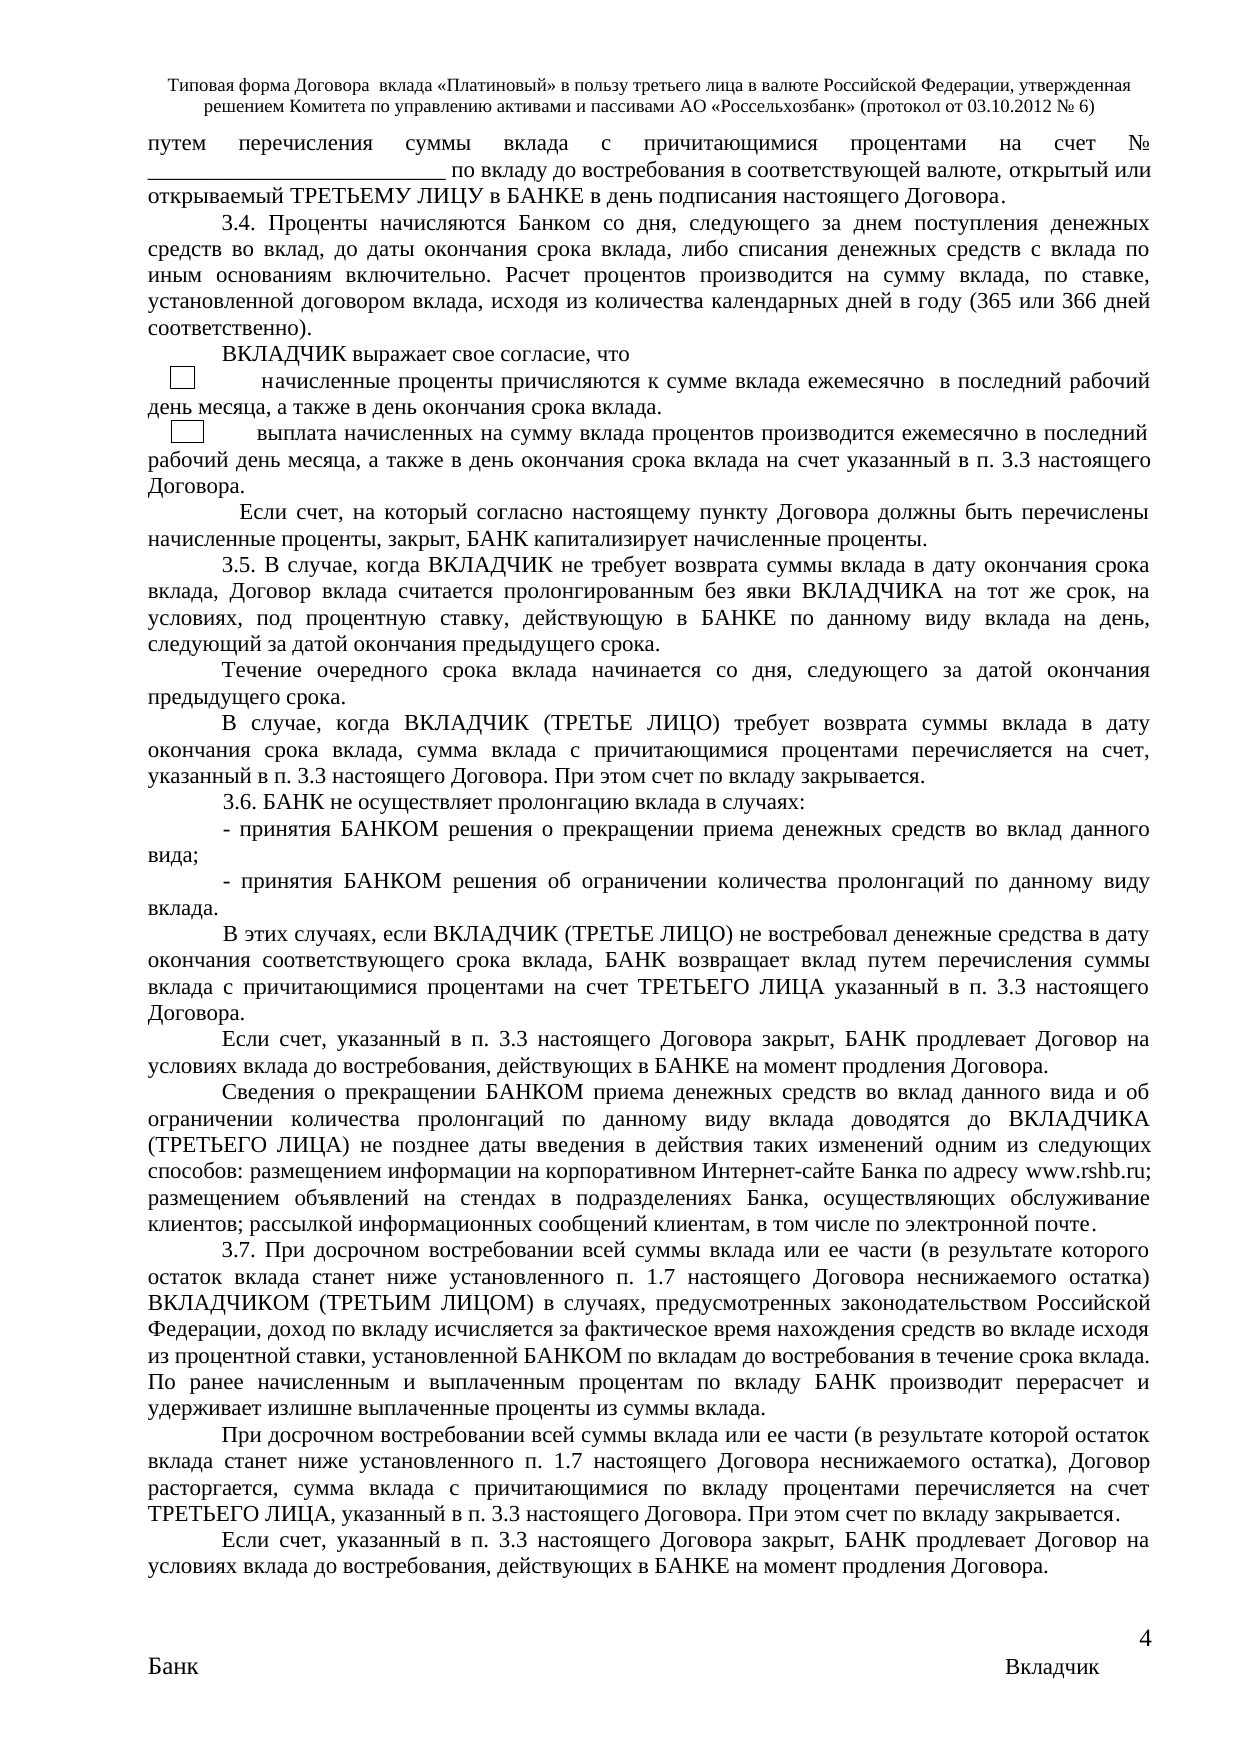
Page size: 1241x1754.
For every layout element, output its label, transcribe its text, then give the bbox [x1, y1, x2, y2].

text 3.7. При досрочном востребовании всей суммы вклада или ее части (в результате которого остаток вклада станет ниже установленного п. 1.7 настоящего Договора неснижаемого остатка) ВКЛАДЧИКОМ (ТРЕТЬИМ ЛИЦОМ) в случаях, предусмотренных законодательством Российской Федерации, доход по вкладу исчисляется за фактическое время нахождения средств во вкладе исходя из процентной ставки, установленной БАНКОМ по вкладам до востребования в течение срока вклада. По ранее начисленным и выплаченным процентам по вкладу БАНК производит перерасчет и удерживает излишне выплаченные проценты из суммы вклада. [148, 1236, 1152, 1421]
text 3.5. В случае, когда ВКЛАДЧИК не требует возврата суммы вклада в дату окончания срока вклада, Договор вклада считается пролонгированным без явки ВКЛАДЧИКА на тот же срок, на условиях, под процентную ставку, действующую в БАНКЕ по данному виду вклада на день, следующий за датой окончания предыдущего срока. [148, 551, 1152, 657]
text ВКЛАДЧИК выражает свое согласие, что [148, 340, 1152, 367]
text В этих случаях, если ВКЛАДЧИК (ТРЕТЬЕ ЛИЦО) не востребовал денежные средства в дату окончания соответствующего срока вклада, БАНК возвращает вклад путем перечисления суммы вклада с причитающимися процентами на счет ТРЕТЬЕГО ЛИЦА указанный в п. 3.3 настоящего Договора. [148, 920, 1152, 1026]
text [148, 129, 1152, 208]
text В случае, когда ВКЛАДЧИК (ТРЕТЬЕ ЛИЦО) требует возврата суммы вклада в дату окончания срока вклада, сумма вклада с причитающимися процентами перечисляется на счет, указанный в п. 3.3 настоящего Договора. При этом счет по вкладу закрывается. [148, 709, 1152, 788]
text Если счет, на который согласно настоящему пункту Договора должны быть перечислены начисленные проценты, закрыт, БАНК капитализирует начисленные проценты. [148, 498, 1152, 551]
text выплата начисленных на сумму вклада процентов производится ежемесячно в последний рабочий день месяца, а также в день окончания срока вклада на cчет указанный в п. 3.3 настоящего Договора. [148, 419, 1152, 498]
text - принятия БАНКОМ решения об ограничении количества пролонгаций по данному виду вклада. [148, 867, 1152, 920]
text Если счет, указанный в п. 3.3 настоящего Договора закрыт, БАНК продлевает Договор на условиях вклада до востребования, действующих в БАНКЕ на момент продления Договора. [148, 1526, 1152, 1579]
text 3.6. БАНК не осуществляет пролонгацию вклада в случаях: [148, 788, 1152, 815]
text Если счет, указанный в п. 3.3 настоящего Договора закрыт, БАНК продлевает Договор на условиях вклада до востребования, действующих в БАНКЕ на момент продления Договора. [148, 1026, 1152, 1078]
text 3.4. Проценты начисляются Банком со дня, следующего за днем поступления денежных средств во вклад, до даты окончания срока вклада, либо списания денежных средств с вклада по иным основаниям включительно. Расчет процентов производится на сумму вклада, по ставке, установленной договором вклада, исходя из количества календарных дней в году (365 или 366 дней соответственно). [148, 208, 1152, 340]
text - принятия БАНКОМ решения о прекращении приема денежных средств во вклад данного вида; [148, 815, 1152, 867]
text Течение очередного срока вклада начинается со дня, следующего за датой окончания предыдущего срока. [148, 657, 1152, 709]
text Сведения о прекращении БАНКОМ приема денежных средств во вклад данного вида и об ограничении количества пролонгаций по данному виду вклада доводятся до ВКЛАДЧИКА (ТРЕТЬЕГО ЛИЦА) не позднее даты введения в действия таких изменений одним из следующих способов: размещением информации на корпоративном Интернет-сайте Банка по адресу www.rshb.ru; размещением объявлений на стендах в подразделениях Банка, осуществляющих обслуживание клиентов; рассылкой информационных сообщений клиентам, в том числе по электронной почте. [148, 1078, 1152, 1236]
text При досрочном востребовании всей суммы вклада или ее части (в результате которой остаток вклада станет ниже установленного п. 1.7 настоящего Договора неснижаемого остатка), Договор расторгается, сумма вклада с причитающимися по вкладу процентами перечисляется на счет ТРЕТЬЕГО ЛИЦА, указанный в п. 3.3 настоящего Договора. При этом счет по вкладу закрывается. [148, 1421, 1152, 1526]
text начисленные проценты причисляются к сумме вклада ежемесячно в последний рабочий день месяца, а также в день окончания срока вклада. [148, 367, 1152, 419]
